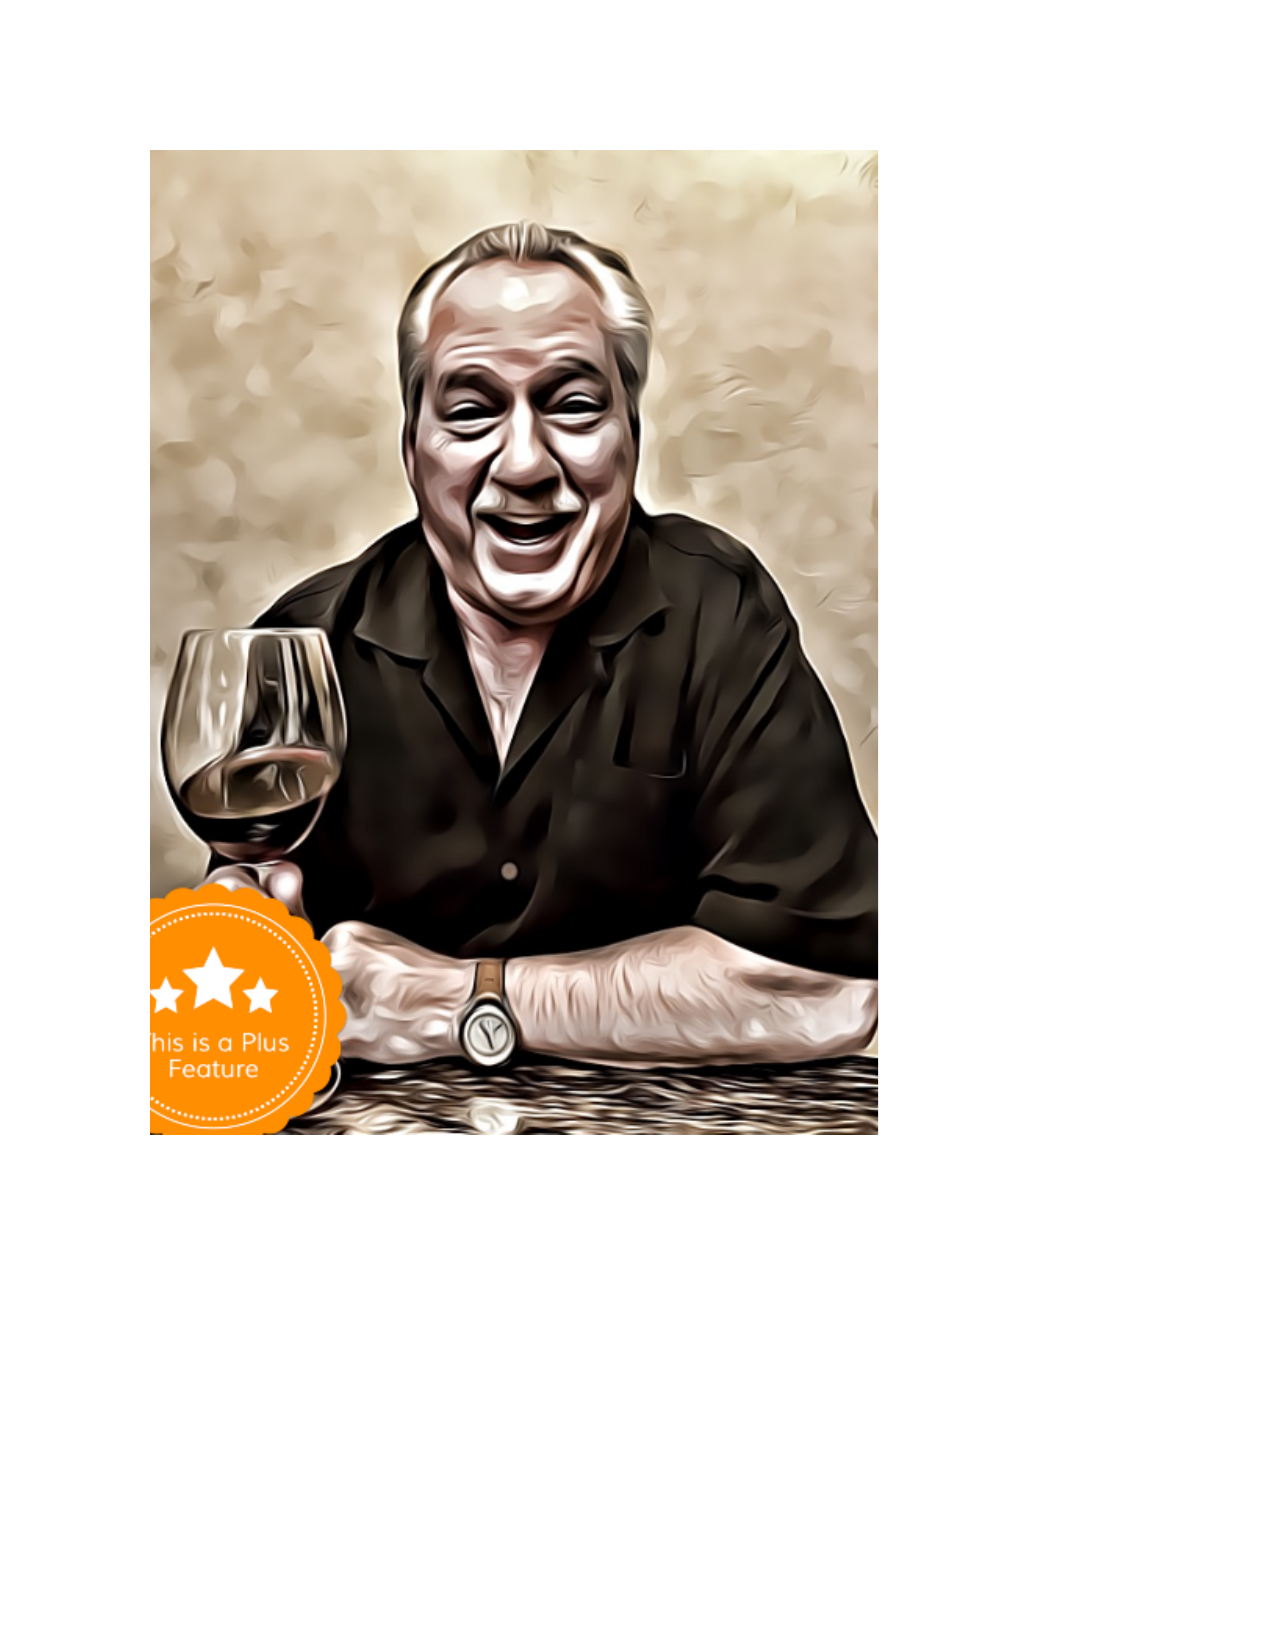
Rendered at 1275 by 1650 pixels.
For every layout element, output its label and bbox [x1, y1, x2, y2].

picture [150, 150, 879, 1135]
